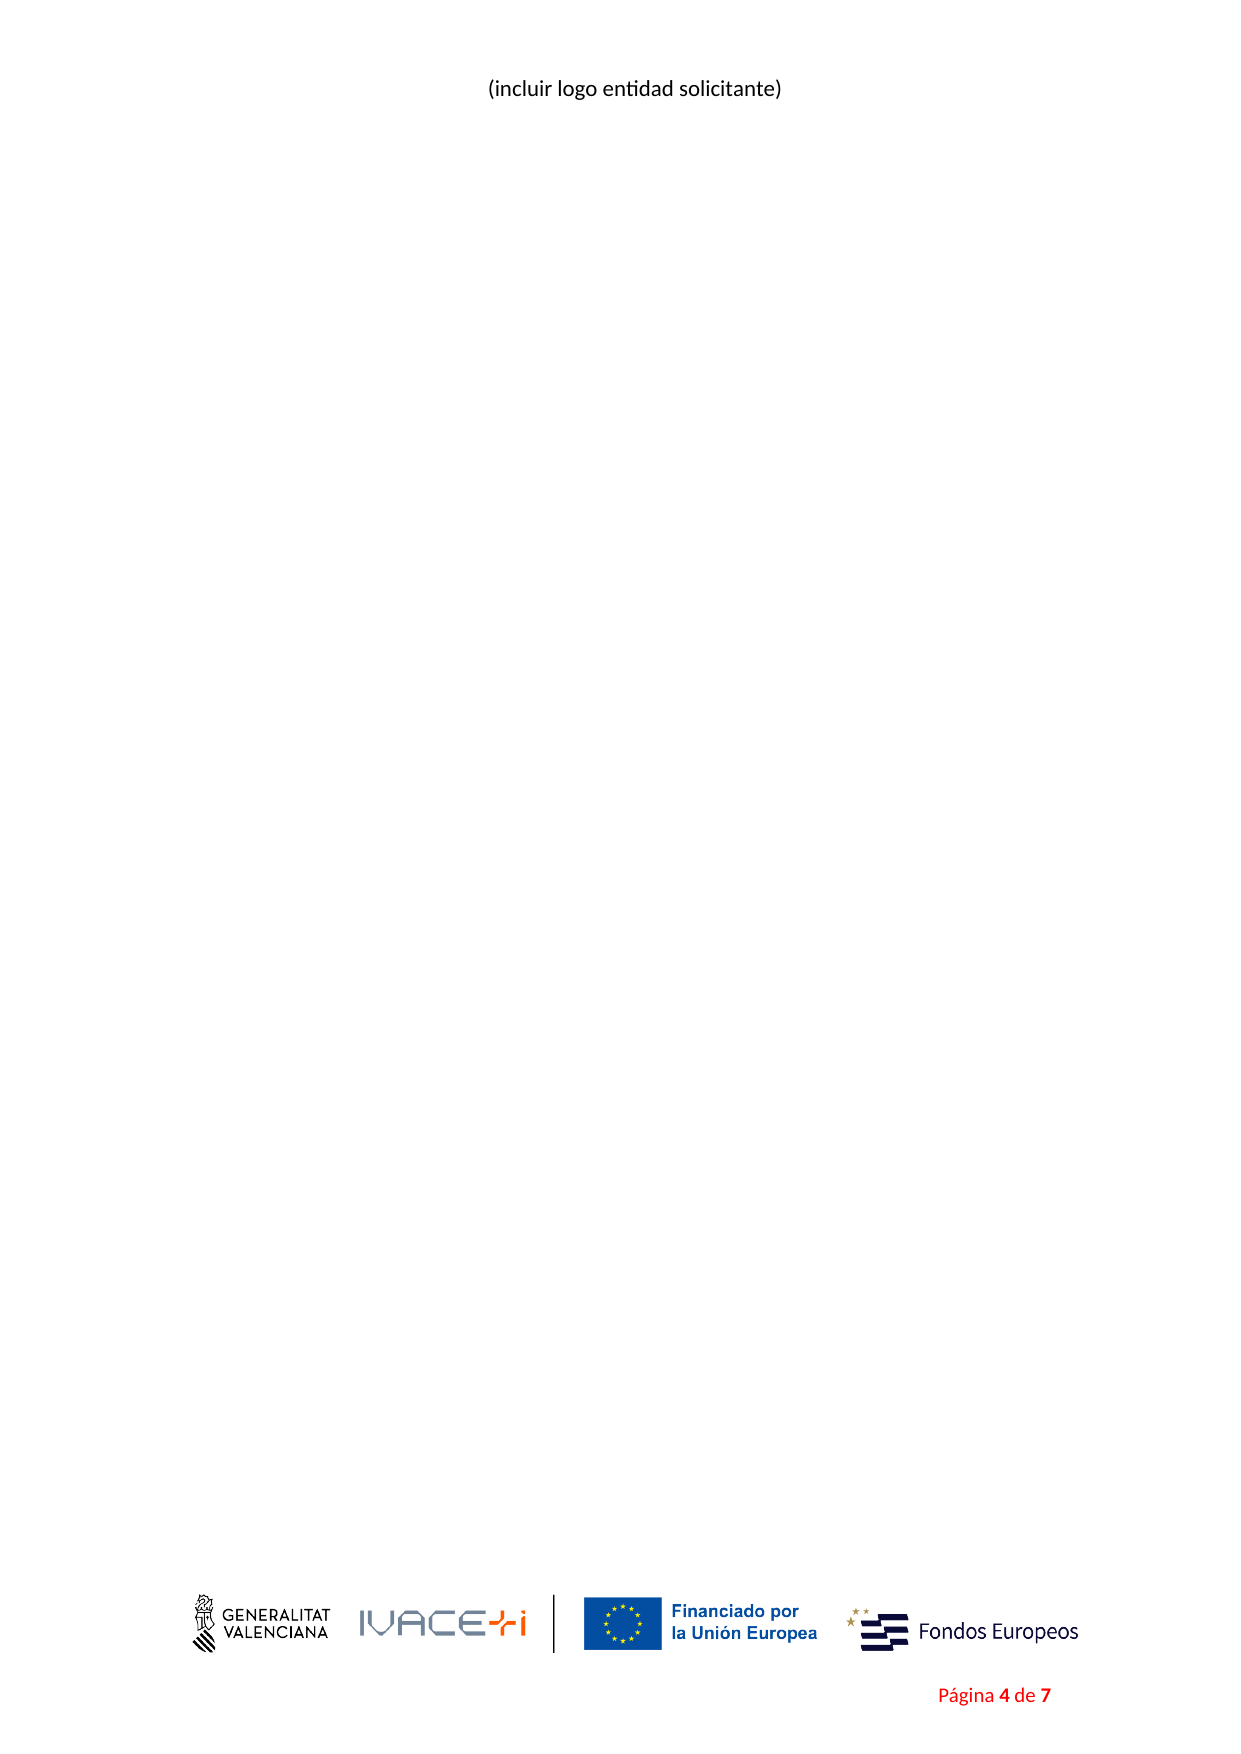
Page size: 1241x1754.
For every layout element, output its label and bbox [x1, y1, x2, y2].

picture [192, 1594, 1078, 1653]
